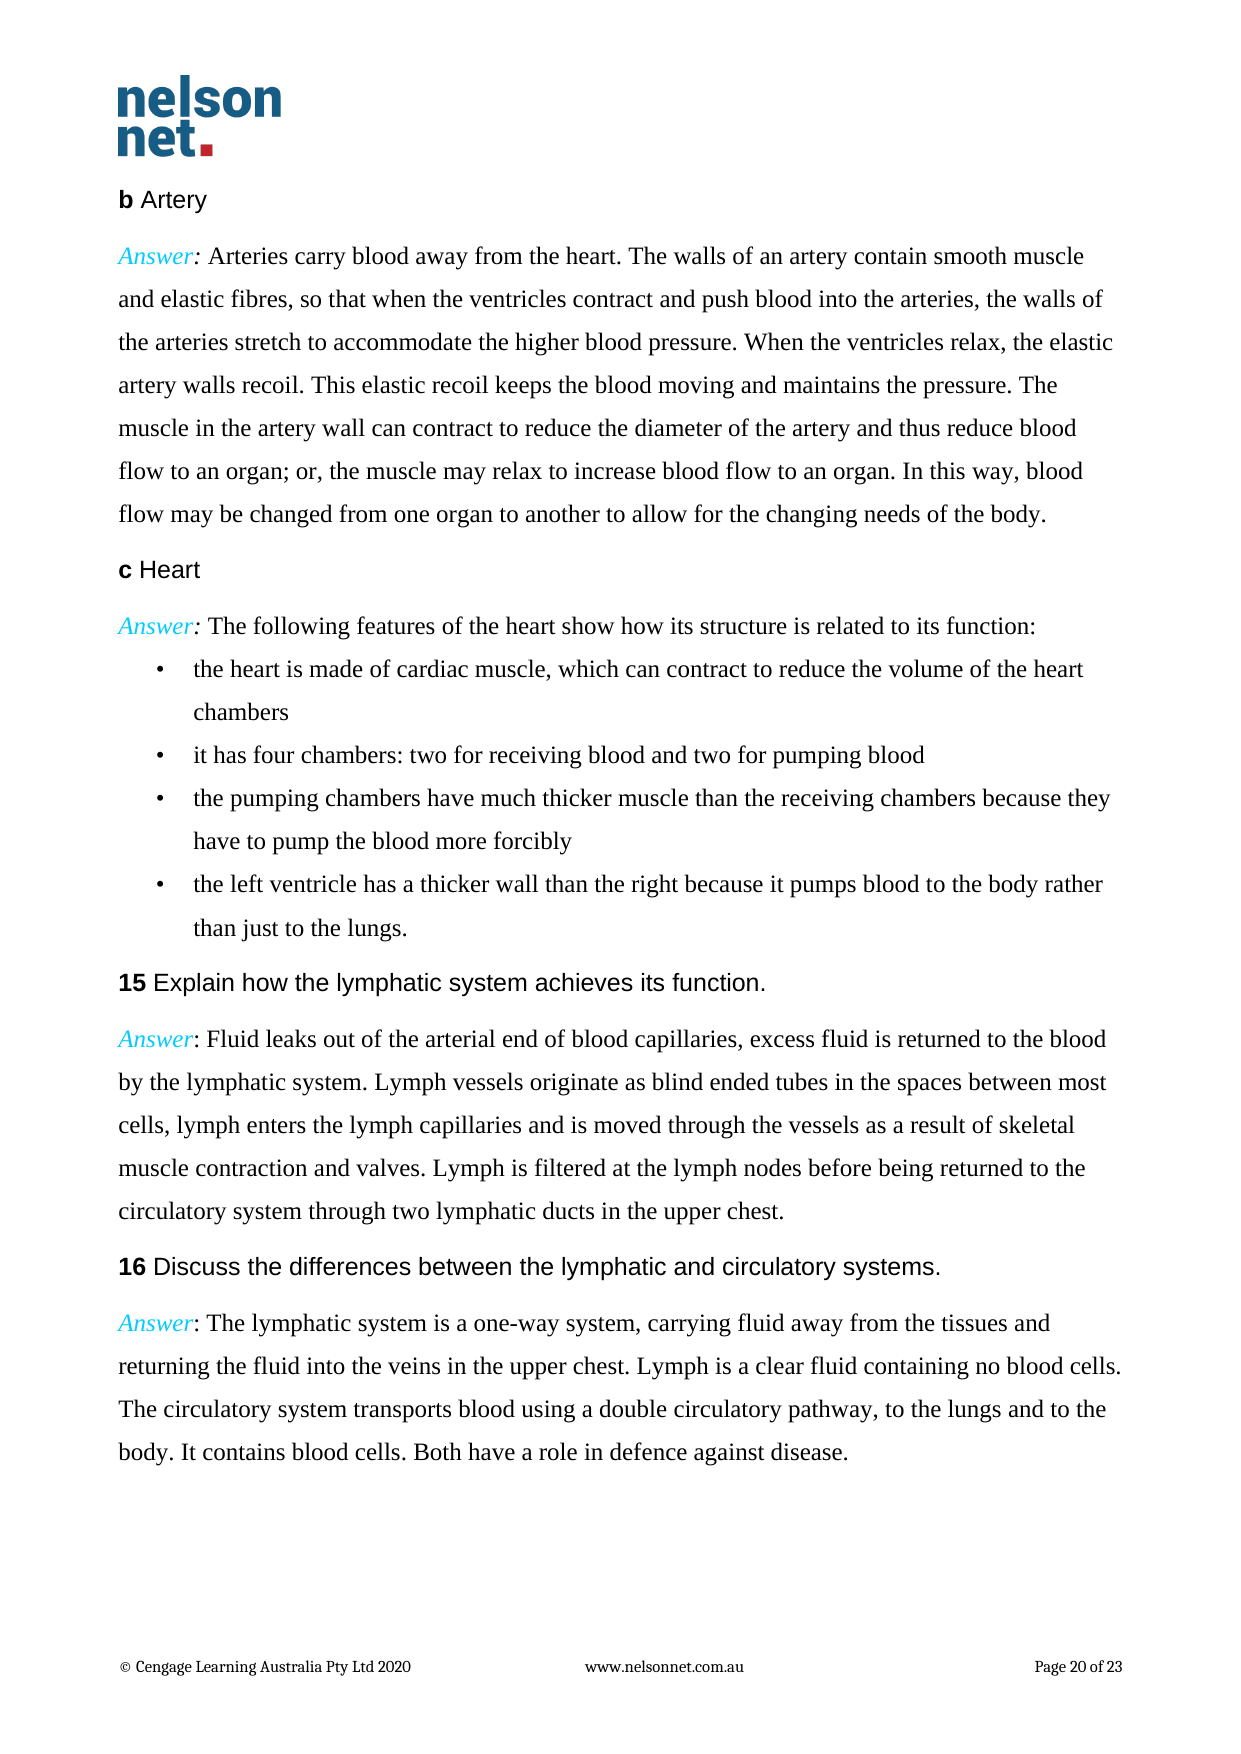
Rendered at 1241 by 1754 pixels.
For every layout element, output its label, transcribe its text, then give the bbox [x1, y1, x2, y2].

list the left ventricle has a thicker wall than the right because it pumps blood to the body rather than just to the lungs. [156, 869, 1122, 941]
text b Artery [118, 185, 1122, 214]
list the heart is made of cardiac muscle, which can contract to reduce the volume of the heart chambers [156, 654, 1122, 726]
picture [118, 75, 281, 157]
text 15 Explain how the lymphatic system achieves its function. [118, 968, 1122, 997]
text Answer: The following features of the heart show how its structure is related to its function: [118, 611, 1122, 639]
text Answer: Fluid leaks out of the arterial end of blood capillaries, excess fluid is returned to the blood by the lymphatic system. Lymph vessels originate as blind ended tubes in the spaces between most cells, lymph enters the lymph capillaries and is moved through the vessels as a result of skeletal muscle contraction and valves. Lymph is filtered at the lymph nodes before being returned to the circulatory system through two lymphatic ducts in the upper chest. [118, 1024, 1122, 1225]
list it has four chambers: two for receiving blood and two for pumping blood [156, 740, 1122, 769]
text 16 Discuss the differences between the lymphatic and circulatory systems. [118, 1252, 1122, 1281]
text Answer: The lymphatic system is a one-way system, carrying fluid away from the tissues and returning the fluid into the veins in the upper chest. Lymph is a clear fluid containing no blood cells. The circulatory system transports blood using a double circulatory pathway, to the lungs and to the body. It contains blood cells. Both have a role in defence against disease. [118, 1308, 1122, 1466]
text Answer: Arteries carry blood away from the heart. The walls of an artery contain smooth muscle and elastic fibres, so that when the ventricles contract and push blood into the arteries, the walls of the arteries stretch to accommodate the higher blood pressure. When the ventricles relax, the elastic artery walls recoil. This elastic recoil keeps the blood moving and maintains the pressure. The muscle in the artery wall can contract to reduce the diameter of the artery and thus reduce blood flow to an organ; or, the muscle may relax to increase blood flow to an organ. In this way, blood flow may be changed from one organ to another to allow for the changing needs of the body. [118, 241, 1122, 528]
list the pumping chambers have much thicker muscle than the receiving chambers because they have to pump the blood more forcibly [156, 783, 1122, 855]
text c Heart [118, 555, 1122, 584]
